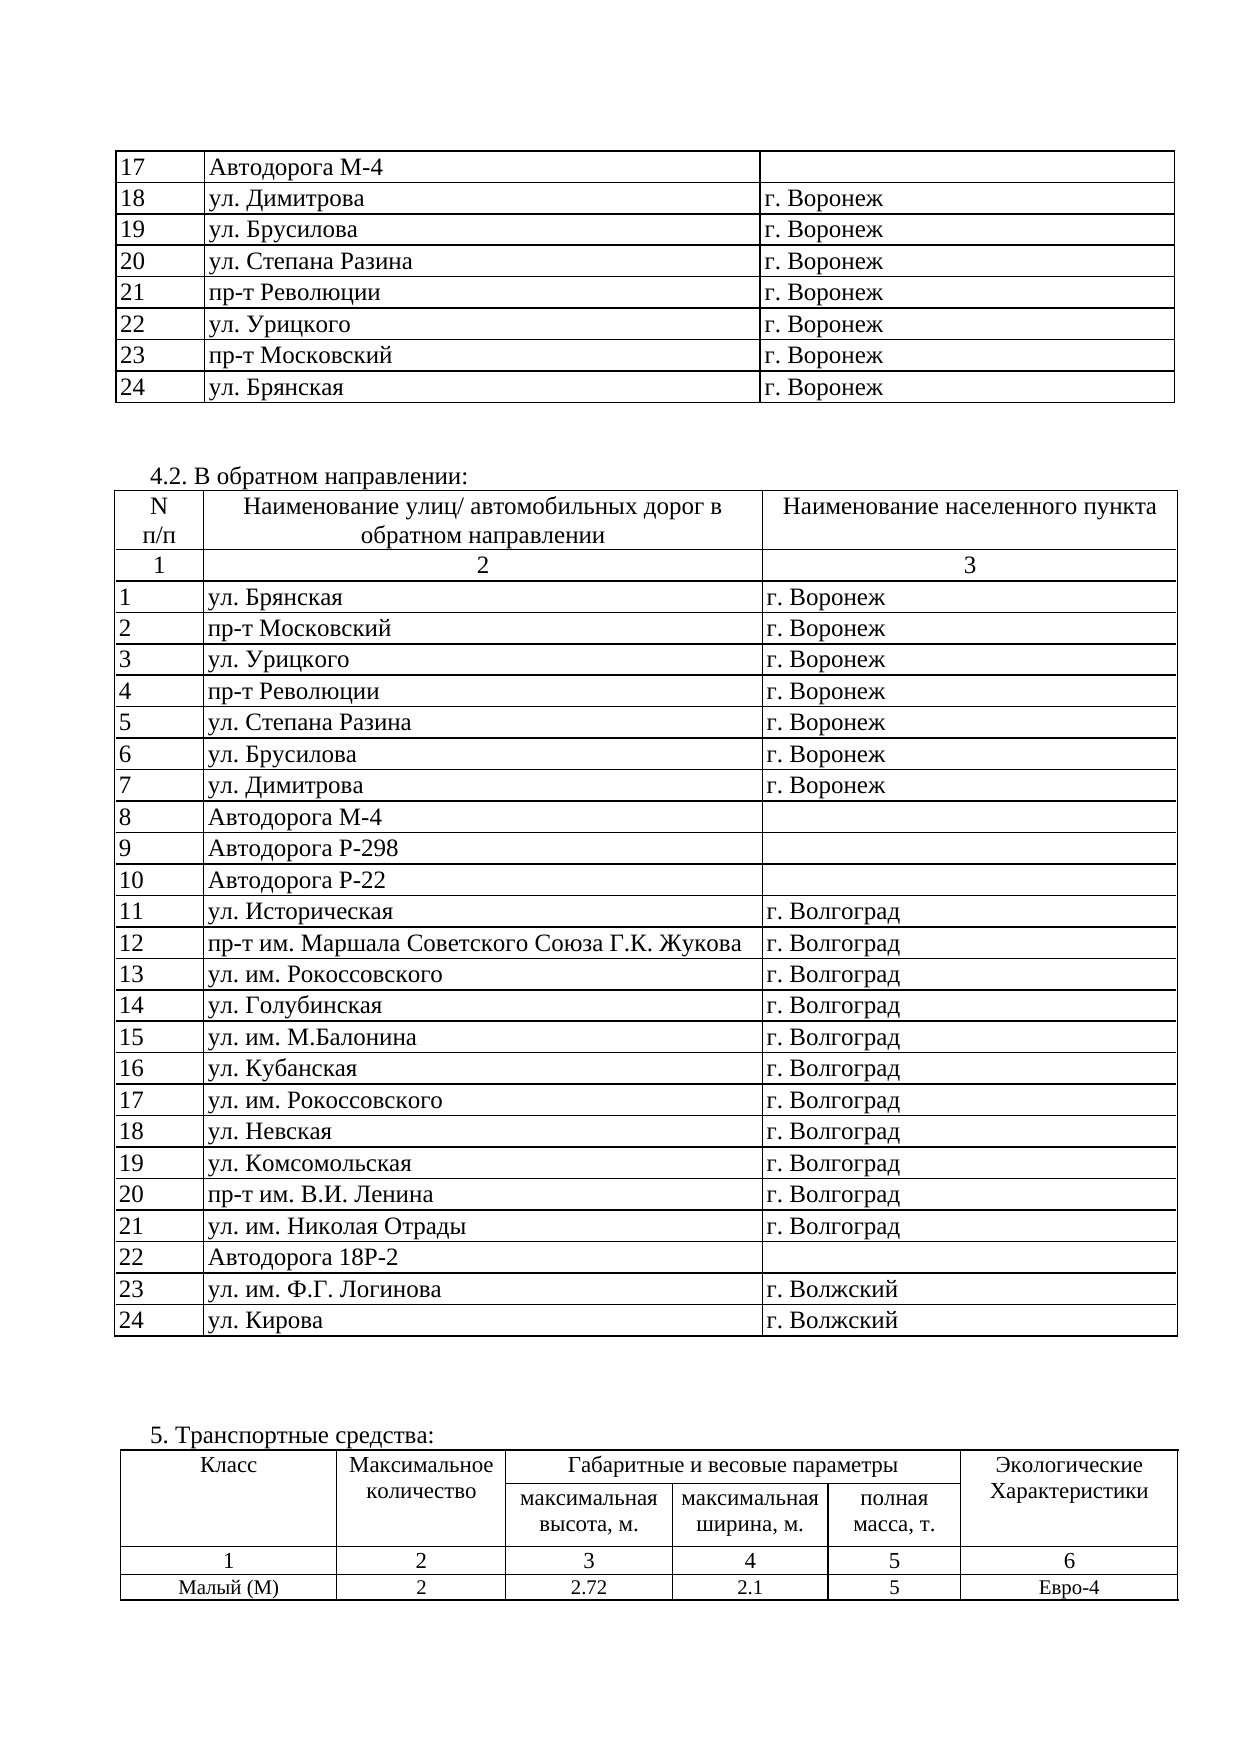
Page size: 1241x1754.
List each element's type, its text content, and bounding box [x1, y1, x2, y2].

table_cell г. Воронеж [763, 769, 1177, 800]
table_cell г. Воронеж [761, 372, 1174, 402]
table_cell 2.72 [506, 1575, 672, 1599]
table_cell 24 [117, 372, 204, 402]
table_cell 17 [115, 1084, 203, 1115]
table_cell г. Волгоград [763, 1209, 1177, 1241]
table_cell г. Волгоград [763, 1178, 1177, 1209]
table_cell 19 [117, 215, 204, 244]
table_cell г. Волжский [763, 1304, 1177, 1335]
table_cell пр-т Революции [204, 676, 762, 706]
table_cell 2 [204, 550, 762, 580]
table_cell 4 [673, 1547, 827, 1574]
table_cell 3 [506, 1547, 672, 1574]
table_cell ул. Кубанская [204, 1053, 762, 1083]
table_cell 9 [115, 833, 203, 863]
table_cell 2 [115, 613, 203, 643]
table_cell 5 [829, 1575, 960, 1599]
table_cell 18 [115, 1116, 203, 1146]
table_cell 2 [337, 1547, 505, 1574]
table_cell 6 [115, 738, 203, 769]
table_cell Евро-4 [961, 1575, 1177, 1599]
table_cell г. Волжский [763, 1272, 1177, 1303]
table_cell Автодорога М-4 [205, 152, 759, 181]
table_header Наименование улиц/ автомобильных дорог в обратном направлении [204, 491, 762, 548]
table_cell г. Волгоград [763, 958, 1177, 989]
table_cell 24 [115, 1305, 203, 1335]
table_cell г. Волгоград [763, 1052, 1177, 1083]
table_cell г. Воронеж [761, 277, 1174, 307]
table_header N п/п [115, 491, 203, 548]
table_cell ул. им. Рокоссовского [204, 1085, 762, 1115]
table_cell [763, 832, 1177, 863]
table_cell г. Воронеж [763, 674, 1177, 706]
table_header Экологические Характеристики [961, 1451, 1177, 1546]
table_cell ул. Кирова [204, 1305, 762, 1335]
table_cell ул. им. Рокоссовского [204, 959, 762, 989]
table_cell 20 [117, 246, 204, 276]
table_cell ул. Невская [204, 1116, 762, 1146]
table_cell пр-т Московский [205, 340, 759, 370]
table_cell ул. Историческая [204, 896, 762, 926]
table_cell 1 [115, 550, 203, 580]
table_cell пр-т им. В.И. Ленина [204, 1179, 762, 1209]
table_cell полная масса, т. [829, 1484, 960, 1546]
table_cell г. Волгоград [763, 1146, 1177, 1178]
table_cell ул. Урицкого [205, 309, 759, 339]
table_cell г. Воронеж [763, 706, 1177, 737]
table_cell максимальная ширина, м. [673, 1484, 827, 1546]
table_header Наименование населенного пункта [763, 491, 1177, 548]
table_cell г. Воронеж [761, 246, 1174, 276]
table_cell 23 [117, 340, 204, 370]
table_cell [763, 1241, 1177, 1272]
table_header Габаритные и весовые параметры [506, 1451, 960, 1482]
table_cell ул. Голубинская [204, 991, 762, 1020]
table_cell 23 [115, 1273, 203, 1303]
table_cell г. Воронеж [763, 611, 1177, 643]
table_header Класс [121, 1451, 336, 1546]
table_cell г. Волгоград [763, 926, 1177, 957]
table_cell Автодорога Р-298 [204, 833, 762, 863]
table_cell г. Волгоград [763, 1020, 1177, 1052]
table_cell г. Воронеж [761, 215, 1174, 244]
table_cell 6 [961, 1547, 1177, 1574]
table_cell ул. Брусилова [205, 215, 759, 244]
table_cell 12 [115, 927, 203, 957]
table_cell 1 [115, 581, 203, 611]
table_cell ул. Брянская [204, 582, 762, 611]
table_cell 22 [115, 1242, 203, 1272]
table_cell Автодорога Р-22 [204, 865, 762, 894]
table_cell 19 [115, 1147, 203, 1178]
table_cell ул. Димитрова [204, 770, 762, 800]
table_cell 11 [115, 896, 203, 926]
table_cell 7 [115, 770, 203, 800]
table_cell Автодорога М-4 [204, 802, 762, 832]
table_cell 2 [337, 1575, 505, 1599]
table_cell 16 [115, 1053, 203, 1083]
table_cell 4 [115, 675, 203, 706]
table_cell г. Волгоград [763, 1083, 1177, 1115]
table_cell ул. Степана Разина [205, 246, 759, 276]
table_cell г. Волгоград [763, 895, 1177, 926]
table_cell г. Волгоград [763, 1115, 1177, 1146]
table_cell 2.1 [673, 1575, 827, 1599]
table_cell 3 [115, 644, 203, 674]
table_cell ул. Комсомольская [204, 1148, 762, 1178]
table_cell [763, 800, 1177, 832]
table_cell максимальная высота, м. [506, 1484, 672, 1546]
table_cell г. Воронеж [761, 183, 1174, 213]
table_header Максимальное количество [337, 1451, 505, 1546]
table_cell 5 [829, 1547, 960, 1574]
table_cell 22 [117, 309, 204, 339]
table_cell Малый (М) [121, 1575, 336, 1599]
table_cell 21 [117, 277, 204, 307]
table_cell 21 [115, 1210, 203, 1241]
table_cell ул. им. М.Балонина [204, 1022, 762, 1052]
table_cell ул. Димитрова [205, 183, 759, 213]
table_cell г. Волгоград [763, 989, 1177, 1020]
table_cell [763, 863, 1177, 894]
text 4.2. В обратном направлении: [150, 461, 1090, 489]
table_cell ул. им. Николая Отрады [204, 1211, 762, 1241]
table_cell 3 [763, 549, 1177, 580]
table_cell 14 [115, 990, 203, 1020]
table_cell Автодорога 18Р-2 [204, 1242, 762, 1272]
table_cell ул. Брянская [205, 372, 759, 402]
table_cell ул. им. Ф.Г. Логинова [204, 1274, 762, 1303]
table_cell пр-т Московский [204, 613, 762, 643]
table_cell ул. Брусилова [204, 739, 762, 769]
table_cell [761, 152, 1174, 181]
table_cell ул. Степана Разина [204, 707, 762, 737]
table_cell 1 [121, 1547, 336, 1574]
table_cell г. Воронеж [761, 309, 1174, 339]
table_cell ул. Урицкого [204, 645, 762, 674]
table_cell г. Воронеж [763, 580, 1177, 611]
text 5. Транспортные средства: [150, 1420, 1090, 1449]
table_cell 17 [117, 152, 204, 181]
table_cell г. Воронеж [761, 340, 1174, 370]
table_cell 13 [115, 959, 203, 989]
table_cell г. Воронеж [763, 643, 1177, 674]
table_cell пр-т Революции [205, 277, 759, 307]
table_cell пр-т им. Маршала Советского Союза Г.К. Жукова [204, 928, 762, 957]
table_cell 5 [115, 707, 203, 737]
table_cell 10 [115, 864, 203, 894]
table_cell 8 [115, 801, 203, 832]
table_cell г. Воронеж [763, 737, 1177, 769]
table_cell 20 [115, 1179, 203, 1209]
table_cell 18 [117, 183, 204, 213]
table_cell 15 [115, 1021, 203, 1052]
